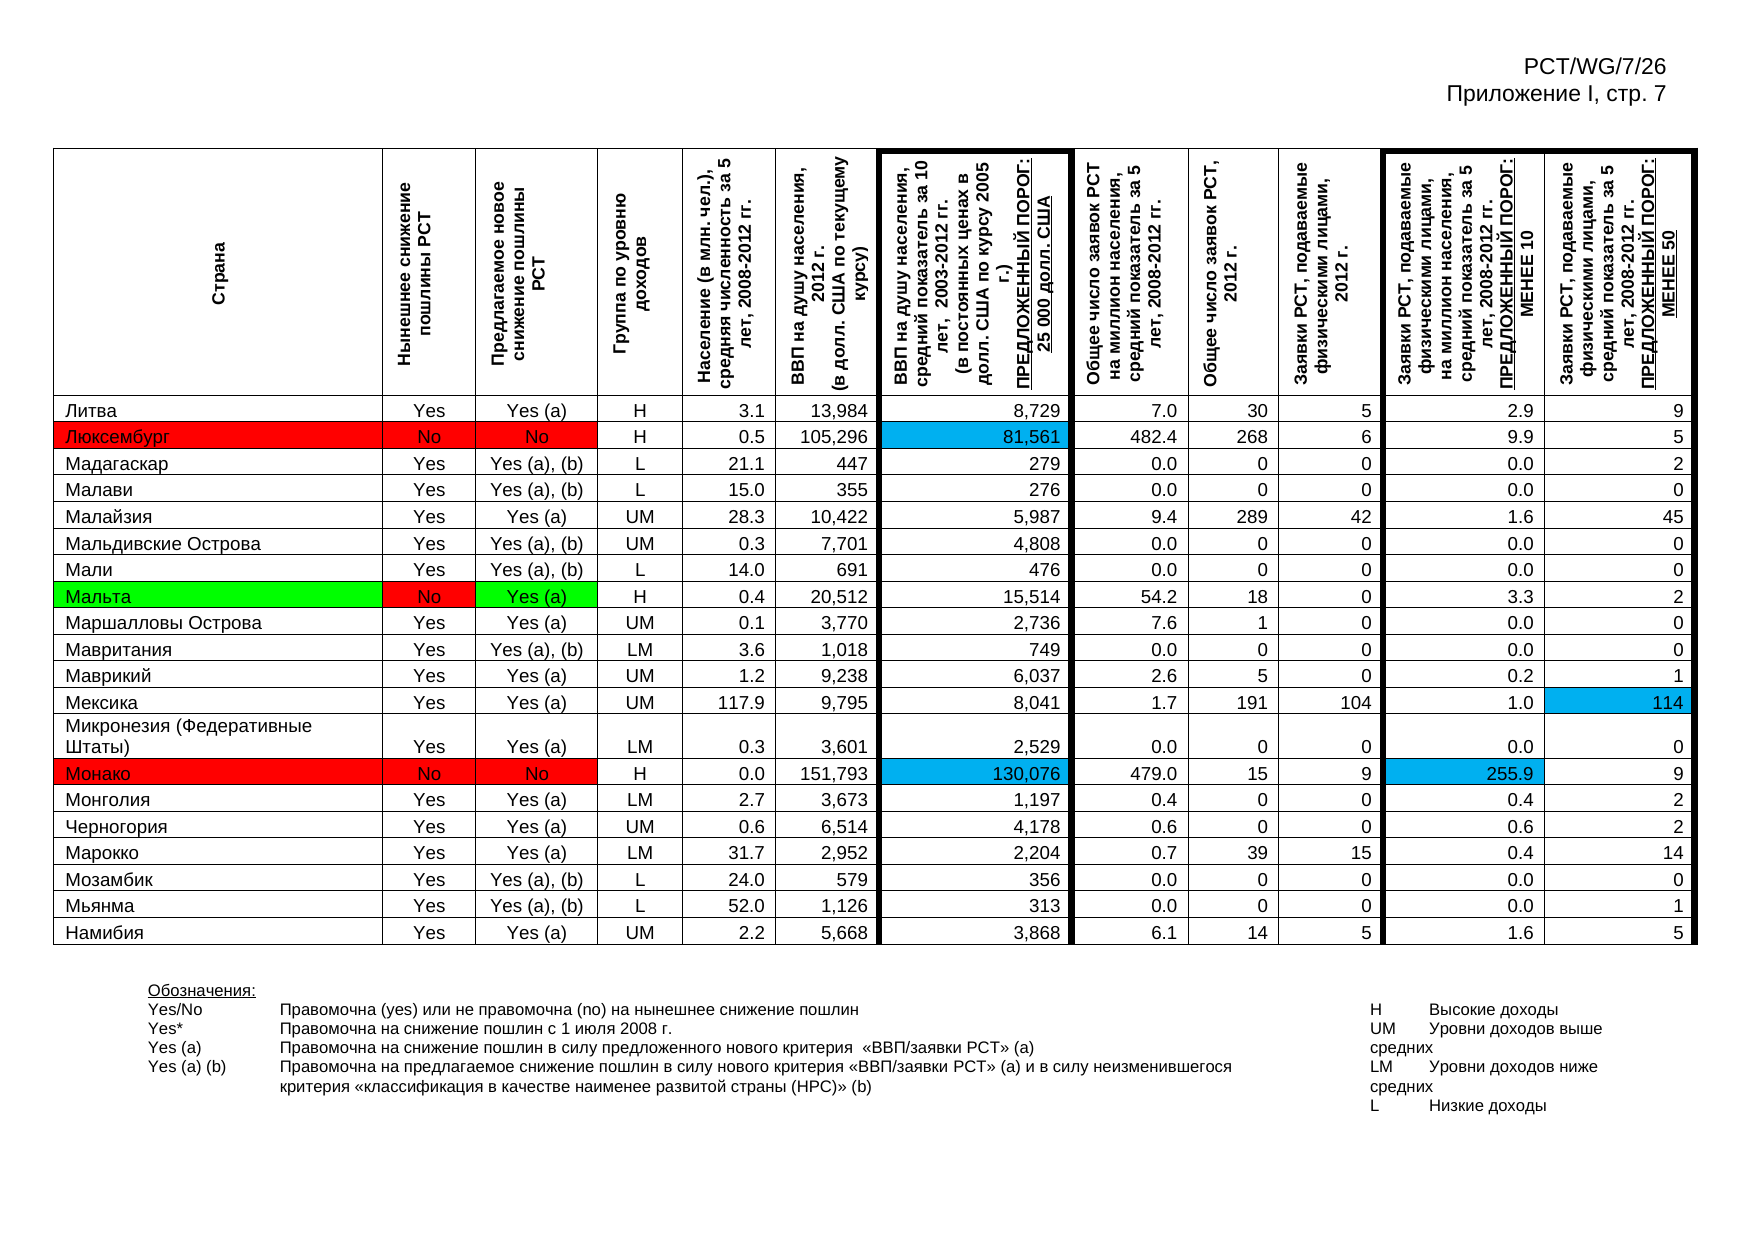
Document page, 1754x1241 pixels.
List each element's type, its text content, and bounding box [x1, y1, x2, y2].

table_cell Yes [383, 396, 475, 421]
table_cell 5 [1189, 661, 1278, 687]
table_cell 0.0 [1386, 449, 1544, 474]
table_cell 313 [882, 891, 1068, 917]
table_cell 10,422 [776, 502, 876, 527]
table_cell 0.0 [1075, 635, 1188, 660]
table_cell 0.0 [1075, 714, 1188, 757]
table_cell Малайзия [54, 502, 382, 527]
table_cell UM [598, 502, 682, 527]
table_cell 0 [1279, 714, 1380, 757]
table_cell 1 [1545, 661, 1691, 687]
table_cell 476 [882, 555, 1068, 581]
table_cell 0.0 [1075, 529, 1188, 554]
table_cell 0.0 [1075, 475, 1188, 501]
table_cell Монако [54, 759, 382, 784]
table_header Группа по уровню доходов [598, 149, 682, 394]
table_header ВВП на душу населения, средний показатель за 10 лет, 2003-2012 гг. (в постоянных ценах в долл. США по курсу 2005 г.) ПРЕДЛОЖЕННЫЙ ПОРОГ: 25 000 долл. США [882, 154, 1068, 394]
table_cell L [598, 891, 682, 917]
table_cell L [598, 555, 682, 581]
table_cell 2,952 [776, 838, 876, 864]
table_header ВВП на душу населения, 2012 г. (в долл. США по текущему курсу) [776, 149, 876, 394]
table_cell 14 [1545, 838, 1691, 864]
table_cell 9 [1279, 759, 1380, 784]
table_header Население (в млн. чел.), средняя численность за 5 лет, 2008-2012 гг. [683, 149, 775, 394]
table_cell 5 [1279, 396, 1380, 421]
table_cell 2,204 [882, 838, 1068, 864]
table_cell 3,673 [776, 785, 876, 811]
table_cell 2 [1545, 785, 1691, 811]
table_cell Yes (a), (b) [476, 529, 597, 554]
table_cell 21.1 [683, 449, 775, 474]
table_cell Yes [383, 449, 475, 474]
table_cell Yes [383, 918, 475, 943]
table_cell 0 [1279, 635, 1380, 660]
table_cell 105,296 [776, 422, 876, 448]
table_cell 42 [1279, 502, 1380, 527]
table_cell Yes [383, 635, 475, 660]
table_cell Мексика [54, 688, 382, 713]
table_cell UM [598, 661, 682, 687]
table_cell 31.7 [683, 838, 775, 864]
table_cell 104 [1279, 688, 1380, 713]
table_cell 482.4 [1075, 422, 1188, 448]
table_cell L [598, 475, 682, 501]
table_cell Yes [383, 608, 475, 634]
table_cell UM [598, 529, 682, 554]
table_cell 1,018 [776, 635, 876, 660]
table_cell 0 [1189, 635, 1278, 660]
table_header Предлагаемое новое снижение пошлины PCT [476, 149, 597, 394]
table_cell 14 [1189, 918, 1278, 943]
table_cell Yes (a) [476, 582, 597, 607]
table_cell 0.0 [1075, 449, 1188, 474]
table_cell 0.6 [683, 812, 775, 837]
table_cell 0.3 [683, 714, 775, 757]
table_cell 3.6 [683, 635, 775, 660]
table_cell 447 [776, 449, 876, 474]
table_cell 0 [1279, 891, 1380, 917]
table_cell 0.0 [1075, 555, 1188, 581]
table_cell 1,126 [776, 891, 876, 917]
table_cell Yes (a), (b) [476, 555, 597, 581]
table_cell 0.0 [683, 759, 775, 784]
table_cell 6 [1279, 422, 1380, 448]
table_cell Yes [383, 865, 475, 890]
table_cell Маврикий [54, 661, 382, 687]
table_cell UM [598, 608, 682, 634]
table_cell LM [598, 714, 682, 757]
table_cell 0 [1189, 475, 1278, 501]
table_cell 0.6 [1386, 812, 1544, 837]
table_cell LM [598, 838, 682, 864]
table_cell 0.4 [1075, 785, 1188, 811]
table_cell 130,076 [882, 759, 1068, 784]
table_cell 24.0 [683, 865, 775, 890]
table_cell 0 [1189, 529, 1278, 554]
table_cell H [598, 396, 682, 421]
table_cell Yes (a), (b) [476, 865, 597, 890]
table_cell Черногория [54, 812, 382, 837]
table_cell Yes (a), (b) [476, 891, 597, 917]
table_cell 0.0 [1386, 608, 1544, 634]
table_cell 7.0 [1075, 396, 1188, 421]
table_cell 52.0 [683, 891, 775, 917]
table_cell 28.3 [683, 502, 775, 527]
table_cell 1.7 [1075, 688, 1188, 713]
table_cell Yes (a), (b) [476, 475, 597, 501]
table_cell 0 [1545, 714, 1691, 757]
table_cell 5,987 [882, 502, 1068, 527]
table_cell 117.9 [683, 688, 775, 713]
table_cell No [476, 759, 597, 784]
table_cell 4,178 [882, 812, 1068, 837]
table_cell 9.9 [1386, 422, 1544, 448]
table_cell 2.7 [683, 785, 775, 811]
table_cell 0 [1545, 555, 1691, 581]
table_cell 30 [1189, 396, 1278, 421]
table_cell 0 [1189, 891, 1278, 917]
table_cell Малави [54, 475, 382, 501]
table_cell 0 [1189, 449, 1278, 474]
table_cell UM [598, 688, 682, 713]
table_cell 8,729 [882, 396, 1068, 421]
table_cell Yes [383, 785, 475, 811]
table_cell Yes (a) [476, 608, 597, 634]
table_cell 1 [1545, 891, 1691, 917]
table_cell 13,984 [776, 396, 876, 421]
table_cell 0.1 [683, 608, 775, 634]
table_cell 20,512 [776, 582, 876, 607]
table_cell 0 [1279, 785, 1380, 811]
table_cell 18 [1189, 582, 1278, 607]
table_header Заявки PCT, подаваемые физическими лицами, средний показатель за 5 лет, 2008-2012 гг. ПРЕДЛОЖЕННЫЙ ПОРОГ: МЕНЕЕ 50 [1545, 154, 1691, 394]
table_cell 276 [882, 475, 1068, 501]
table_header Заявки PCT, подаваемые физическими лицами, 2012 г. [1279, 149, 1380, 394]
table_cell 0 [1189, 785, 1278, 811]
table_cell 7.6 [1075, 608, 1188, 634]
table_cell Yes [383, 714, 475, 757]
table_cell Мьянма [54, 891, 382, 917]
table_cell 0 [1279, 865, 1380, 890]
table_cell 0.0 [1075, 891, 1188, 917]
table_cell Yes [383, 891, 475, 917]
table_cell 1.6 [1386, 502, 1544, 527]
table_cell 5 [1545, 422, 1691, 448]
table_cell 0 [1279, 555, 1380, 581]
table_cell 0 [1189, 865, 1278, 890]
table_cell 0 [1189, 714, 1278, 757]
table_cell 3.3 [1386, 582, 1544, 607]
table_cell UM [598, 918, 682, 943]
table_cell 2,529 [882, 714, 1068, 757]
table_cell 0.5 [683, 422, 775, 448]
table_cell 0.4 [683, 582, 775, 607]
table_cell 0.0 [1386, 555, 1544, 581]
table_cell 5,668 [776, 918, 876, 943]
table_cell 0 [1279, 529, 1380, 554]
table_cell Yes (a) [476, 838, 597, 864]
table_cell 0.0 [1386, 475, 1544, 501]
table_cell 2 [1545, 449, 1691, 474]
table_cell 1,197 [882, 785, 1068, 811]
table_cell L [598, 449, 682, 474]
table_cell 749 [882, 635, 1068, 660]
table_cell 0.3 [683, 529, 775, 554]
table_cell 1.2 [683, 661, 775, 687]
table_cell 151,793 [776, 759, 876, 784]
table_cell 279 [882, 449, 1068, 474]
table_cell 355 [776, 475, 876, 501]
table_cell 0 [1279, 475, 1380, 501]
table_cell 5 [1545, 918, 1691, 943]
table_cell Мальта [54, 582, 382, 607]
table_cell Yes (a) [476, 661, 597, 687]
table_cell 6,514 [776, 812, 876, 837]
table_cell 15 [1189, 759, 1278, 784]
table_cell 14.0 [683, 555, 775, 581]
table_cell 579 [776, 865, 876, 890]
table_cell LM [598, 635, 682, 660]
table_cell 2 [1545, 812, 1691, 837]
table_cell 39 [1189, 838, 1278, 864]
table_header Общее число заявок PCT, 2012 г. [1189, 149, 1278, 394]
table_cell UM [598, 812, 682, 837]
table_cell 0 [1279, 661, 1380, 687]
table_cell 9,238 [776, 661, 876, 687]
table_cell Yes (a), (b) [476, 635, 597, 660]
table_cell 15.0 [683, 475, 775, 501]
table_cell 0 [1545, 608, 1691, 634]
table_cell Маршалловы Острова [54, 608, 382, 634]
table_cell Yes [383, 502, 475, 527]
table_cell Yes [383, 688, 475, 713]
table_cell Yes [383, 838, 475, 864]
table_header Общее число заявок PCT на миллион населения, средний показатель за 5 лет, 2008-2012 гг. [1075, 149, 1188, 394]
table_cell Yes (a) [476, 502, 597, 527]
table_cell 3,868 [882, 918, 1068, 943]
table_cell Монголия [54, 785, 382, 811]
table_cell 9 [1545, 759, 1691, 784]
table_cell 0.0 [1386, 529, 1544, 554]
table_cell 54.2 [1075, 582, 1188, 607]
table_cell 9,795 [776, 688, 876, 713]
table_cell 2.9 [1386, 396, 1544, 421]
table_cell 0.0 [1386, 865, 1544, 890]
table_cell Yes (a) [476, 688, 597, 713]
table_cell Yes [383, 661, 475, 687]
table_cell 3.1 [683, 396, 775, 421]
table_cell 0.4 [1386, 838, 1544, 864]
table_cell 691 [776, 555, 876, 581]
table_cell 15,514 [882, 582, 1068, 607]
table_cell Люксембург [54, 422, 382, 448]
table_cell L [598, 865, 682, 890]
table_cell 268 [1189, 422, 1278, 448]
table_cell 2.6 [1075, 661, 1188, 687]
table_cell Yes (a) [476, 714, 597, 757]
table_cell Микронезия (Федеративные Штаты) [54, 714, 382, 757]
table_cell 15 [1279, 838, 1380, 864]
table_cell 3,601 [776, 714, 876, 757]
table_cell Yes (a), (b) [476, 449, 597, 474]
table_cell 0.7 [1075, 838, 1188, 864]
table_cell 114 [1545, 688, 1691, 713]
table_cell Мадагаскар [54, 449, 382, 474]
table_cell 2,736 [882, 608, 1068, 634]
table_cell 5 [1279, 918, 1380, 943]
table_cell Намибия [54, 918, 382, 943]
table_cell Мали [54, 555, 382, 581]
table_cell Yes [383, 555, 475, 581]
table_cell 6,037 [882, 661, 1068, 687]
table_cell H [598, 582, 682, 607]
table_cell 479.0 [1075, 759, 1188, 784]
table_cell 0.6 [1075, 812, 1188, 837]
table_cell 0.0 [1386, 714, 1544, 757]
table_cell Yes [383, 812, 475, 837]
table_cell 0.0 [1075, 865, 1188, 890]
table_cell 0 [1189, 555, 1278, 581]
table_cell 0.2 [1386, 661, 1544, 687]
table_cell 0 [1545, 865, 1691, 890]
table_cell 0.4 [1386, 785, 1544, 811]
table_cell Марокко [54, 838, 382, 864]
table_cell No [383, 582, 475, 607]
table_cell Yes (a) [476, 785, 597, 811]
table_cell Мозамбик [54, 865, 382, 890]
table_cell 1.6 [1386, 918, 1544, 943]
table_cell 0 [1279, 582, 1380, 607]
table_cell Yes [383, 529, 475, 554]
table_cell 0.0 [1386, 891, 1544, 917]
table_cell 2.2 [683, 918, 775, 943]
table_cell 45 [1545, 502, 1691, 527]
table_cell 0 [1189, 812, 1278, 837]
table_cell Yes (a) [476, 918, 597, 943]
table_cell 1 [1189, 608, 1278, 634]
table_cell 0 [1279, 608, 1380, 634]
table_header Заявки PCT, подаваемые физическими лицами, на миллион населения, средний показатель за 5 лет, 2008-2012 гг. ПРЕДЛОЖЕННЫЙ ПОРОГ: МЕНЕЕ 10 [1386, 154, 1544, 394]
table_cell 356 [882, 865, 1068, 890]
table_cell Yes (a) [476, 396, 597, 421]
table_cell 8,041 [882, 688, 1068, 713]
table_cell No [476, 422, 597, 448]
table_cell 255.9 [1386, 759, 1544, 784]
table_cell 0.0 [1386, 635, 1544, 660]
table_cell No [383, 759, 475, 784]
table_cell 81,561 [882, 422, 1068, 448]
table_header Страна [54, 149, 382, 394]
table_cell 191 [1189, 688, 1278, 713]
table_cell 1.0 [1386, 688, 1544, 713]
table_header Нынешнее снижение пошлины PCT [383, 149, 475, 394]
table_cell Мальдивские Острова [54, 529, 382, 554]
table_cell No [383, 422, 475, 448]
table_cell 7,701 [776, 529, 876, 554]
table_cell 289 [1189, 502, 1278, 527]
table_cell 0 [1545, 475, 1691, 501]
table_cell Литва [54, 396, 382, 421]
table_cell 2 [1545, 582, 1691, 607]
table_cell Yes (a) [476, 812, 597, 837]
table_cell Мавритания [54, 635, 382, 660]
table_cell 0 [1279, 812, 1380, 837]
table_cell 0 [1279, 449, 1380, 474]
table_cell 0 [1545, 529, 1691, 554]
table_cell H [598, 759, 682, 784]
table_cell 3,770 [776, 608, 876, 634]
table_cell 6.1 [1075, 918, 1188, 943]
table_cell Yes [383, 475, 475, 501]
table_cell 9 [1545, 396, 1691, 421]
table_cell 0 [1545, 635, 1691, 660]
table_cell H [598, 422, 682, 448]
table_cell 9.4 [1075, 502, 1188, 527]
table_cell LM [598, 785, 682, 811]
table_cell 4,808 [882, 529, 1068, 554]
